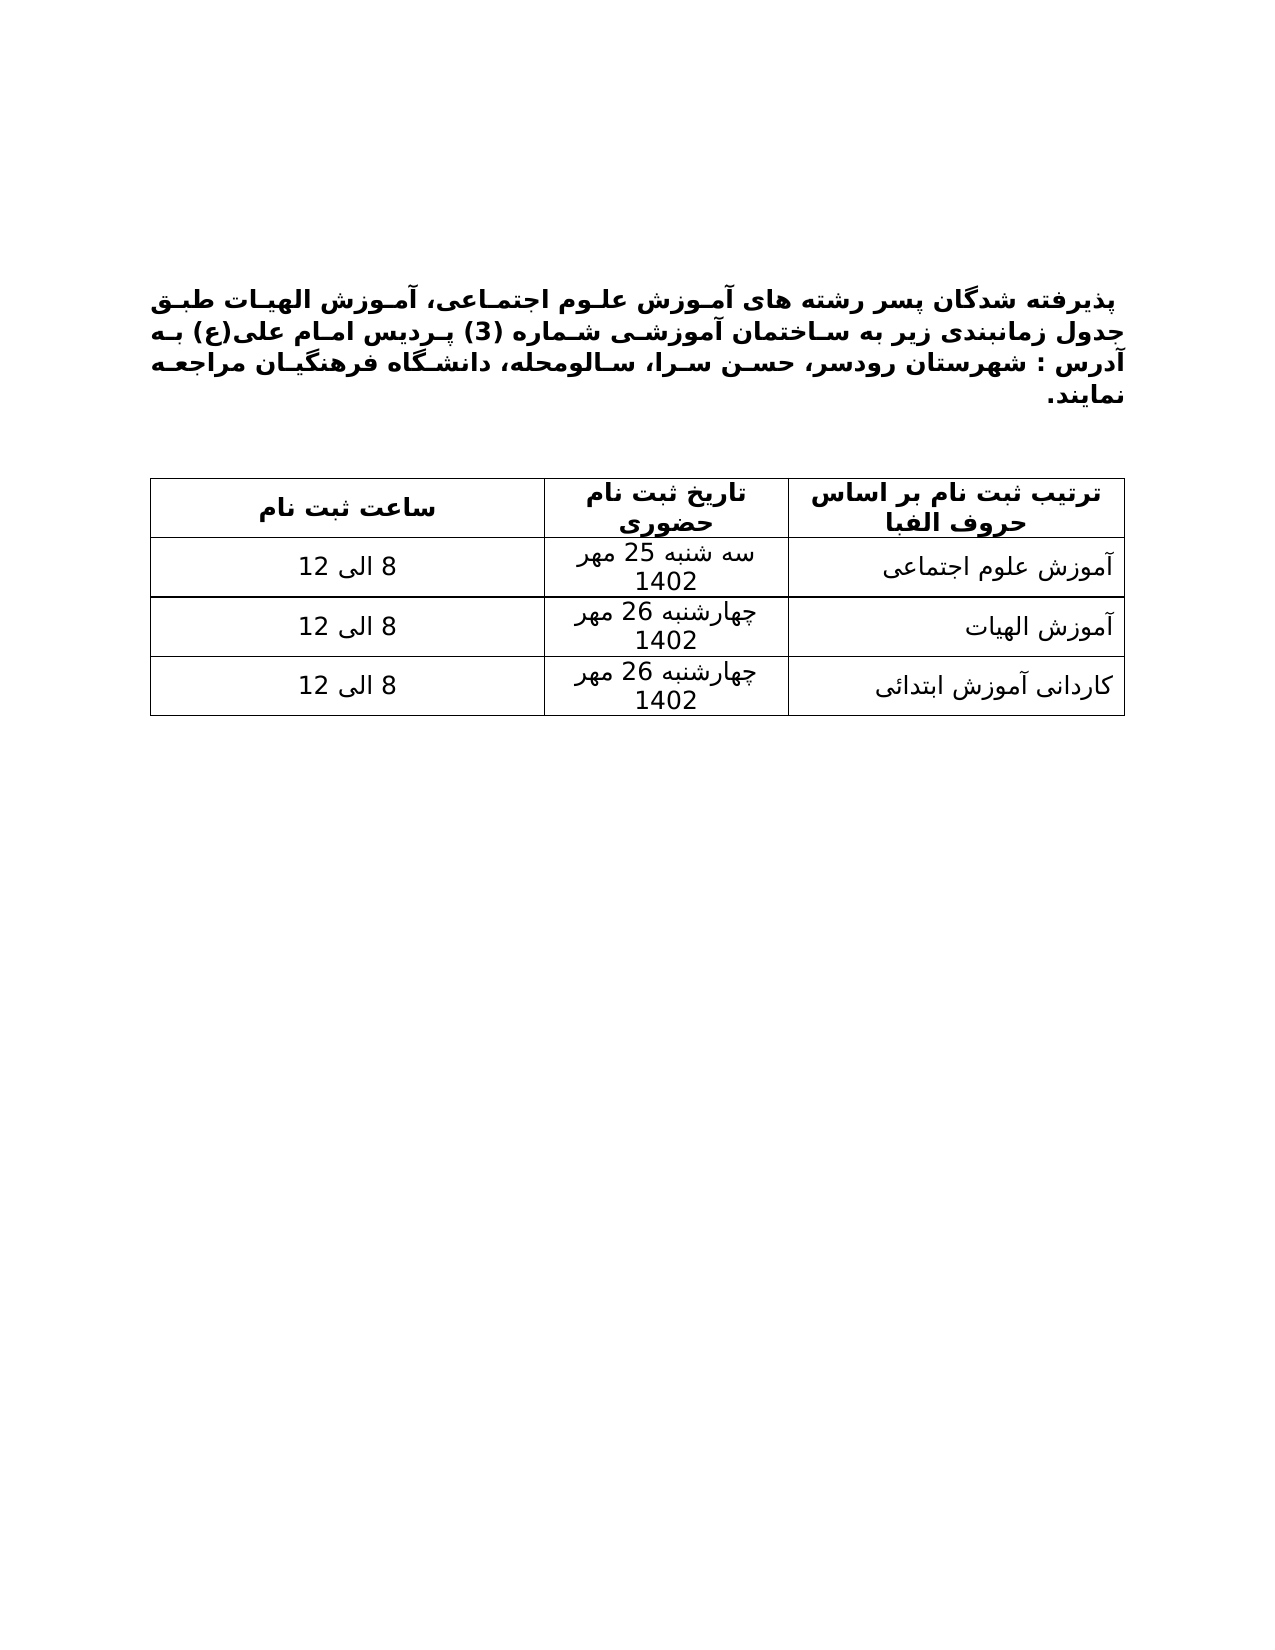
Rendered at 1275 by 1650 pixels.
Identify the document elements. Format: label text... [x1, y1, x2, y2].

table_header ترتیب ثبت نام بر اساس حروف الفبا [789, 479, 1124, 537]
table_cell 8 الی 12 [151, 598, 544, 656]
table_cell 8 الی 12 [151, 657, 544, 715]
table_cell کاردانی آموزش ابتدائی [789, 657, 1124, 715]
table_cell آموزش علوم اجتماعی [789, 538, 1124, 596]
table_cell سه شنبه 25 مهر 1402 [545, 538, 788, 596]
text پذیرفته شدگان پسر رشته های آموزش علوم اجتماعی، آموزش الهیات طبق جدول زمانبندی زیر به ساختمان آموزشی شماره (3) پردیس امام علی(ع) به آدرس : شهرستان رودسر، حسن سرا، سالومحله، دانشگاه فرهنگیان مراجعه نمایند. [150, 286, 1125, 409]
table_cell چهارشنبه 26 مهر 1402 [545, 598, 788, 656]
table_cell 8 الی 12 [151, 538, 544, 596]
table_cell چهارشنبه 26 مهر 1402 [545, 657, 788, 715]
table_cell آموزش الهیات [789, 598, 1124, 656]
table_header تاریخ ثبت نام حضوری [545, 479, 788, 537]
table_header ساعت ثبت نام [151, 479, 544, 537]
